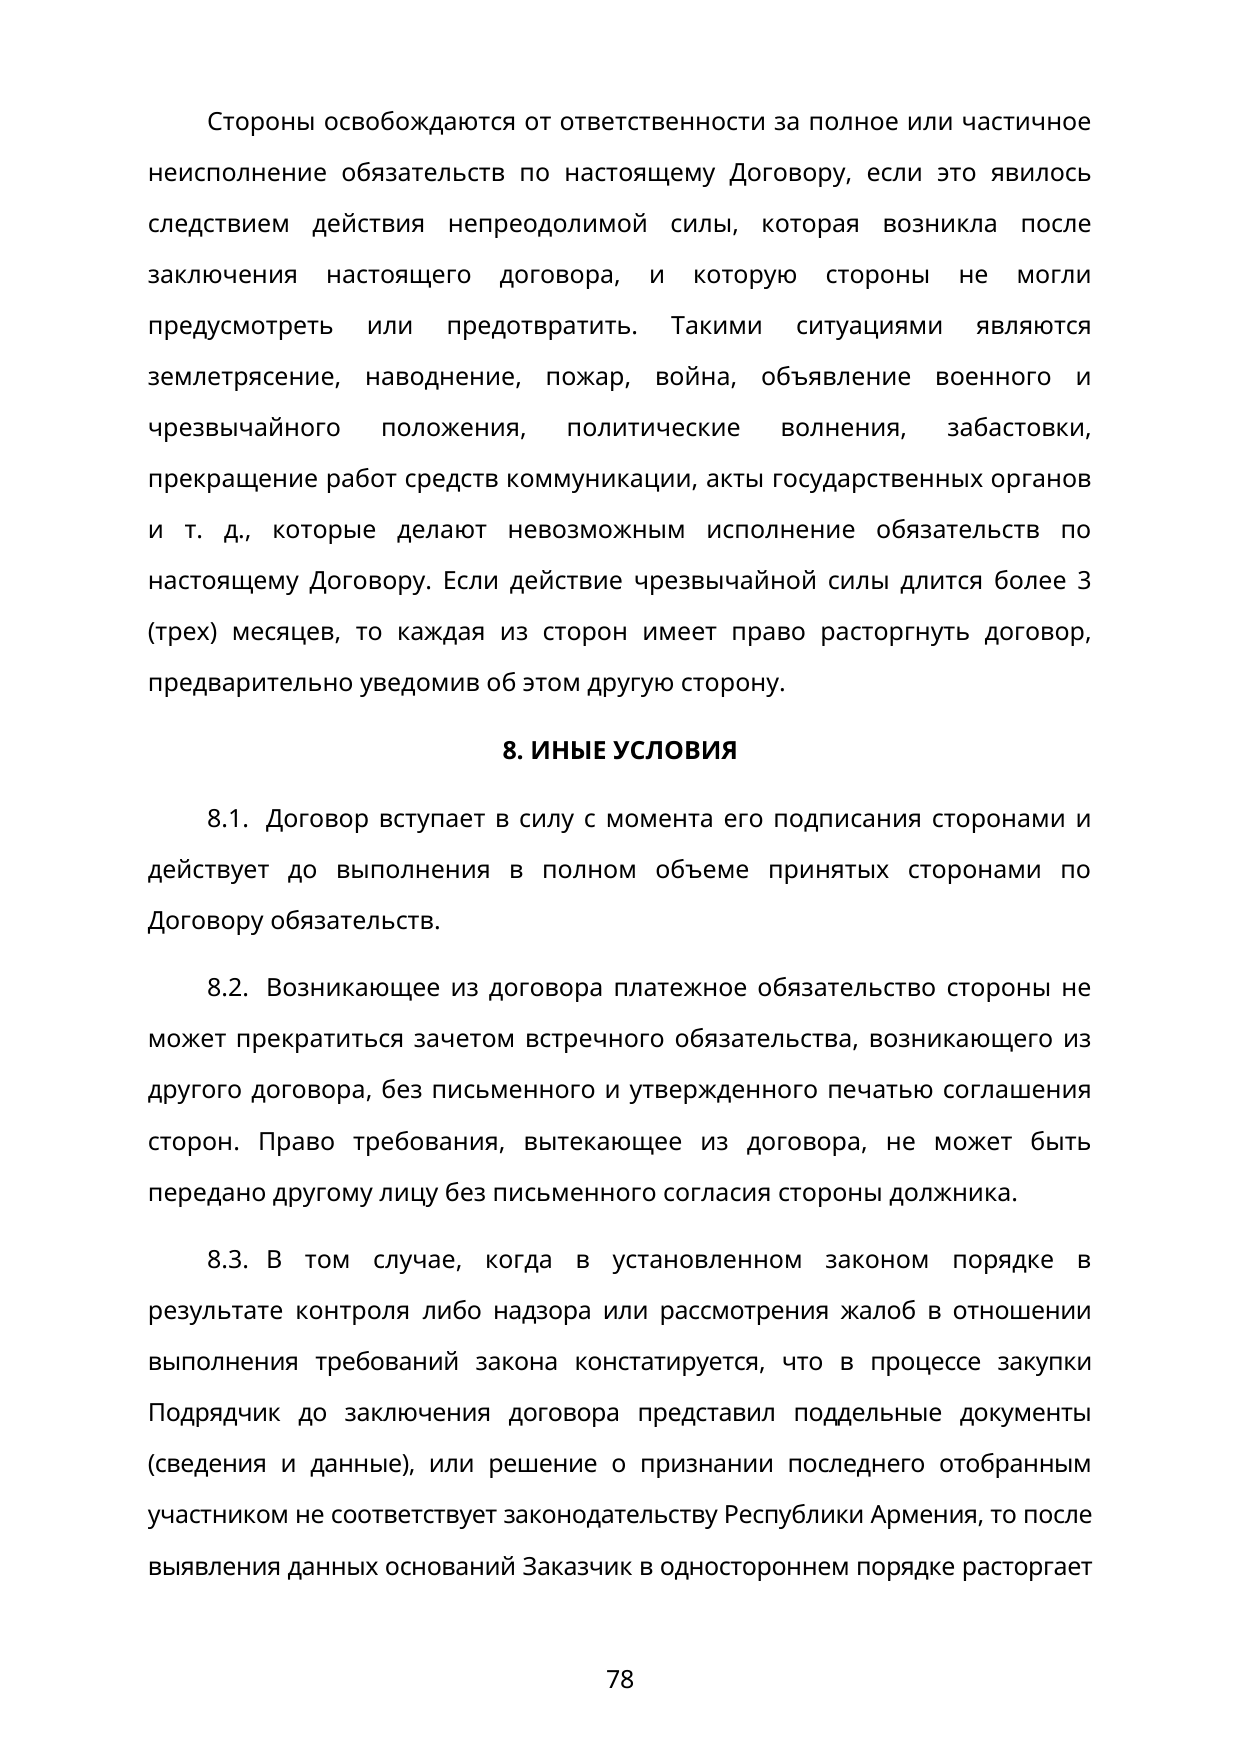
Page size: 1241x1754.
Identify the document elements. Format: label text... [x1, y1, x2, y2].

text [148, 1242, 1092, 1582]
text 8.1. Договор вступает в силу с момента его подписания сторонами и действует до выполнения в полном объеме принятых сторонами по Договору обязательств. [148, 800, 1092, 936]
text 8.2. Возникающее из договора платежное обязательство стороны не может прекратиться зачетом встречного обязательства, возникающего из другого договора, без письменного и утвержденного печатью соглашения сторон. Право требования, вытекающее из договора, не может быть передано другому лицу без письменного согласия стороны должника. [148, 970, 1092, 1208]
text 8. ИНЫЕ УСЛОВИЯ [148, 733, 1092, 767]
text Стороны освобождаются от ответственности за полное или частичное неисполнение обязательств по настоящему Договору, если это явилось следствием действия непреодолимой силы, которая возникла после заключения настоящего договора, и которую стороны не могли предусмотреть или предотвратить. Такими ситуациями являются землетрясение, наводнение, пожар, война, объявление военного и чрезвычайного положения, политические волнения, забастовки, прекращение работ средств коммуникации, акты государственных органов и т. д., которые делают невозможным исполнение обязательств по настоящему Договору. Если действие чрезвычайной силы длится более 3 (трех) месяцев, то каждая из сторон имеет право расторгнуть договор, предварительно уведомив об этом другую сторону. [148, 103, 1092, 699]
